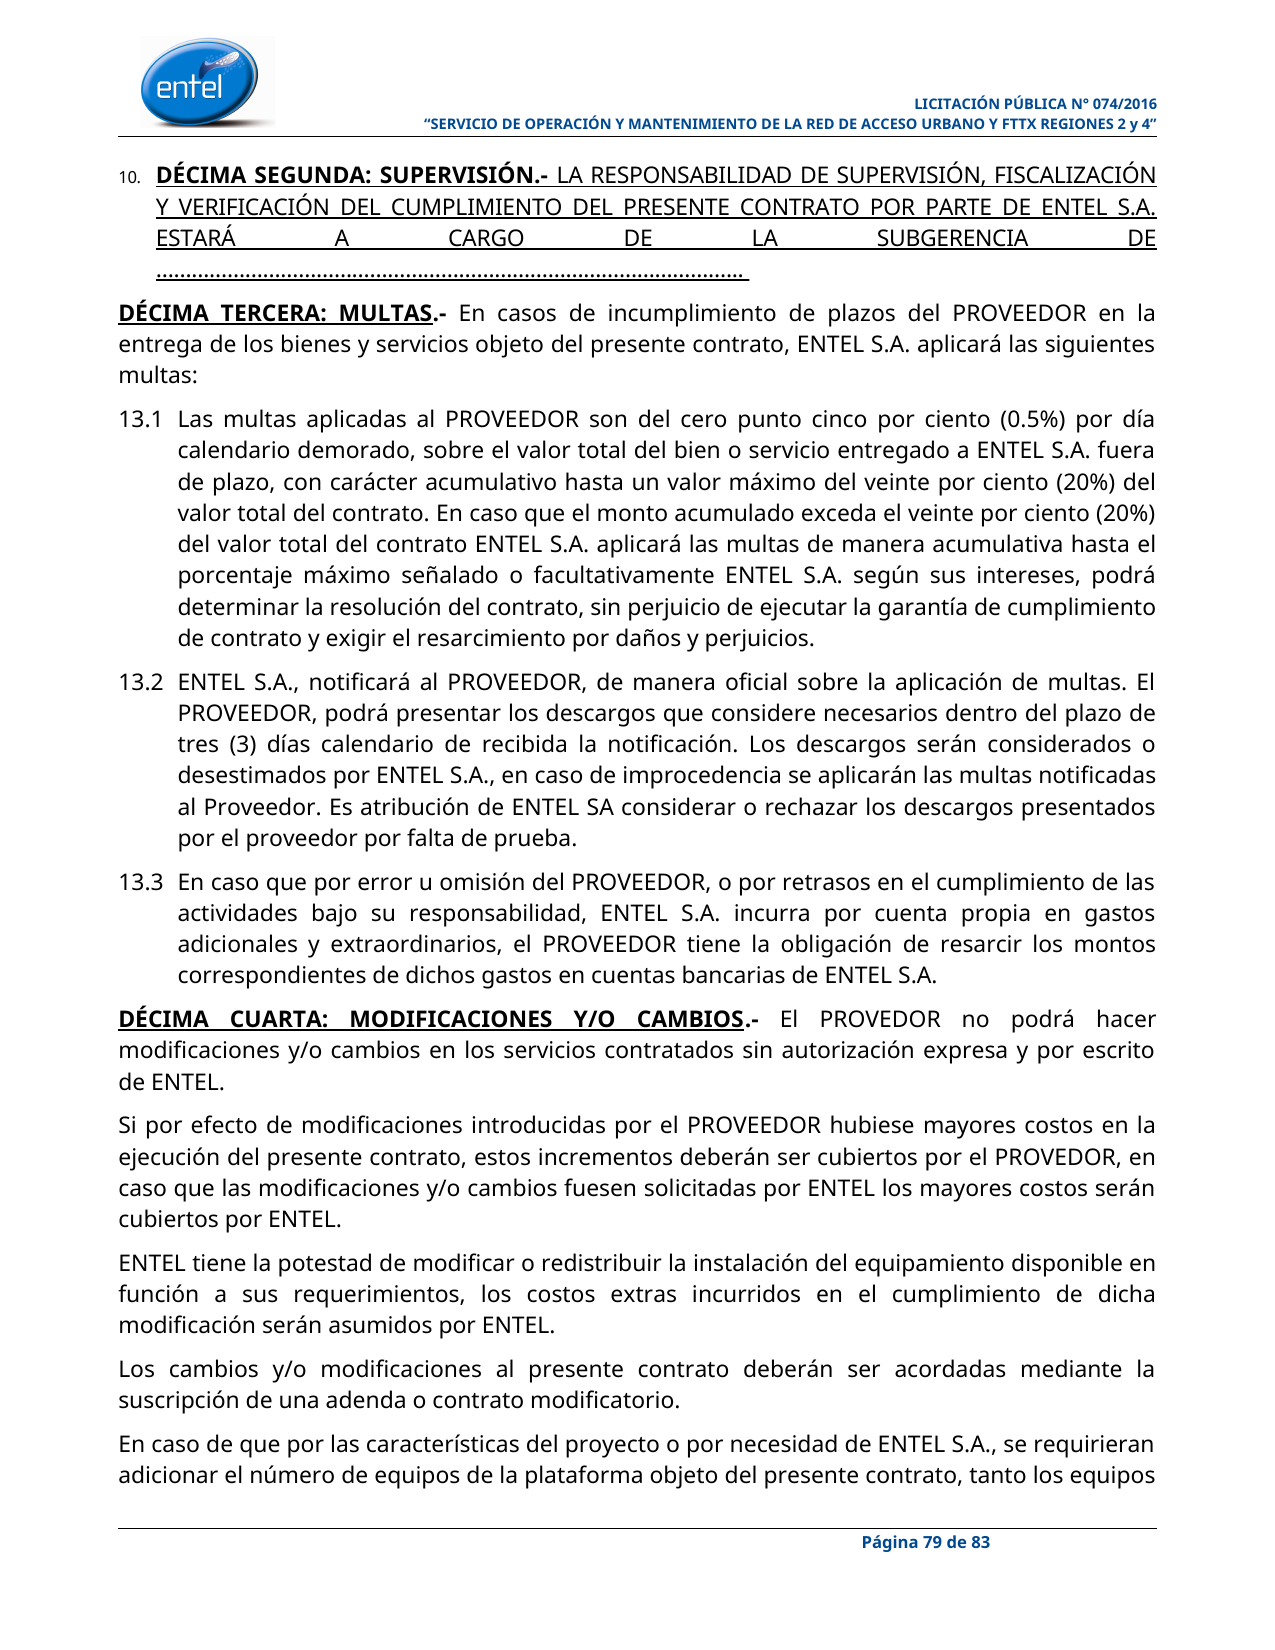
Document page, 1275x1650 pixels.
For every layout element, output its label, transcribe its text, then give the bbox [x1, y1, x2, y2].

text 13.3 En caso que por error u omisión del PROVEEDOR, o por retrasos en el cumplimiento de las actividades bajo su responsabilidad, ENTEL S.A. incurra por cuenta propia en gastos adicionales y extraordinarios, el PROVEEDOR tiene la obligación de resarcir los montos correspondientes de dichos gastos en cuentas bancarias de ENTEL S.A. [118, 866, 1157, 991]
text 13.2 ENTEL S.A., notificará al PROVEEDOR, de manera oficial sobre la aplicación de multas. El PROVEEDOR, podrá presentar los descargos que considere necesarios dentro del plazo de tres (3) días calendario de recibida la notificación. Los descargos serán considerados o desestimados por ENTEL S.A., en caso de improcedencia se aplicarán las multas notificadas al Proveedor. Es atribución de ENTEL SA considerar o rechazar los descargos presentados por el proveedor por falta de prueba. [118, 666, 1157, 853]
text Si por efecto de modificaciones introducidas por el PROVEEDOR hubiese mayores costos en la ejecución del presente contrato, estos incrementos deberán ser cubiertos por el PROVEDOR, en caso que las modificaciones y/o cambios fuesen solicitadas por ENTEL los mayores costos serán cubiertos por ENTEL. [118, 1109, 1157, 1234]
text ENTEL tiene la potestad de modificar o redistribuir la instalación del equipamiento disponible en función a sus requerimientos, los costos extras incurridos en el cumplimiento de dicha modificación serán asumidos por ENTEL. [118, 1247, 1157, 1341]
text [118, 1428, 1157, 1491]
subtitle DÉCIMA SEGUNDA: SUPERVISIÓN.- La responsabilidad de supervisión, fiscalización y verificación del cumplimiento del presente contrato por parte de ENTEL S.A. estará a cargo de la Subgerencia de ……………………………………………………………………………………... [118, 159, 1157, 284]
text DÉCIMA TERCERA: MULTAS.- En casos de incumplimiento de plazos del PROVEEDOR en la entrega de los bienes y servicios objeto del presente contrato, ENTEL S.A. aplicará las siguientes multas: [118, 297, 1157, 391]
text 13.1 Las multas aplicadas al PROVEEDOR son del cero punto cinco por ciento (0.5%) por día calendario demorado, sobre el valor total del bien o servicio entregado a ENTEL S.A. fuera de plazo, con carácter acumulativo hasta un valor máximo del veinte por ciento (20%) del valor total del contrato. En caso que el monto acumulado exceda el veinte por ciento (20%) del valor total del contrato ENTEL S.A. aplicará las multas de manera acumulativa hasta el porcentaje máximo señalado o facultativamente ENTEL S.A. según sus intereses, podrá determinar la resolución del contrato, sin perjuicio de ejecutar la garantía de cumplimiento de contrato y exigir el resarcimiento por daños y perjuicios. [118, 403, 1157, 653]
text DÉCIMA CUARTA: MODIFICACIONES Y/O CAMBIOS.- El PROVEDOR no podrá hacer modificaciones y/o cambios en los servicios contratados sin autorización expresa y por escrito de ENTEL. [118, 1003, 1157, 1097]
picture [140, 36, 276, 128]
text Los cambios y/o modificaciones al presente contrato deberán ser acordadas mediante la suscripción de una adenda o contrato modificatorio. [118, 1353, 1157, 1416]
